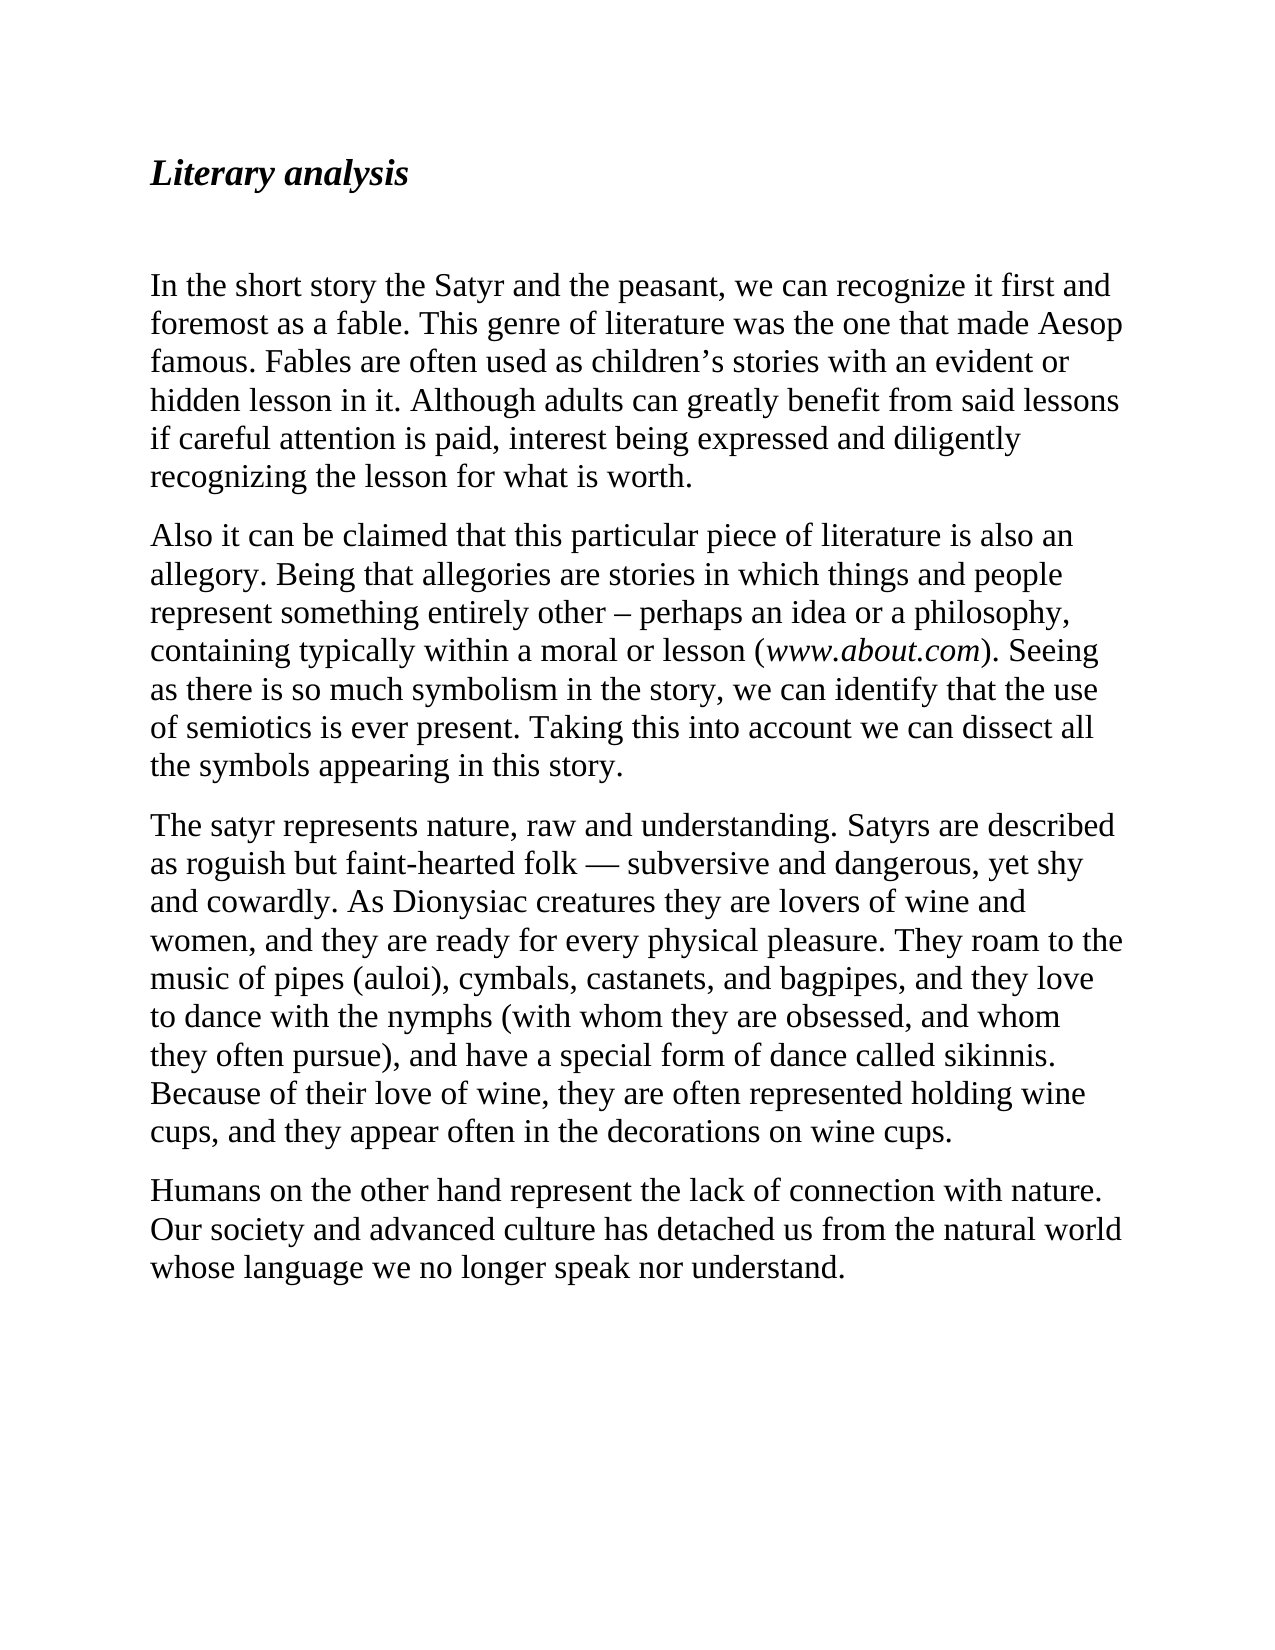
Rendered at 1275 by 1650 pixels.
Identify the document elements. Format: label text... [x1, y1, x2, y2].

text The satyr represents nature, raw and understanding. Satyrs are described as roguish but faint-hearted folk — subversive and dangerous, yet shy and cowardly. As Dionysiac creatures they are lovers of wine and women, and they are ready for every physical pleasure. They roam to the music of pipes (auloi), cymbals, castanets, and bagpipes, and they love to dance with the nymphs (with whom they are obsessed, and whom they often pursue), and have a special form of dance called sikinnis. Because of their love of wine, they are often represented holding wine cups, and they appear often in the decorations on wine cups. [150, 805, 1125, 1150]
text Also it can be claimed that this particular piece of literature is also an allegory. Being that allegories are stories in which things and people represent something entirely other – perhaps an idea or a philosophy, containing typically within a moral or lesson (www.about.com). Seeing as there is so much symbolism in the story, we can identify that the use of semiotics is ever present. Taking this into account we can dissect all the symbols appearing in this story. [150, 516, 1125, 784]
text Literary analysis [150, 150, 1125, 193]
text In the short story the Satyr and the peasant, we can recognize it first and foremost as a fable. This genre of literature was the one that made Aesop famous. Fables are often used as children’s stories with an evident or hidden lesson in it. Although adults can greatly benefit from said lessons if careful attention is paid, interest being expressed and diligently recognizing the lesson for what is worth. [150, 265, 1125, 495]
text Humans on the other hand represent the lack of connection with nature. Our society and advanced culture has detached us from the natural world whose language we no longer speak nor understand. [150, 1171, 1125, 1286]
